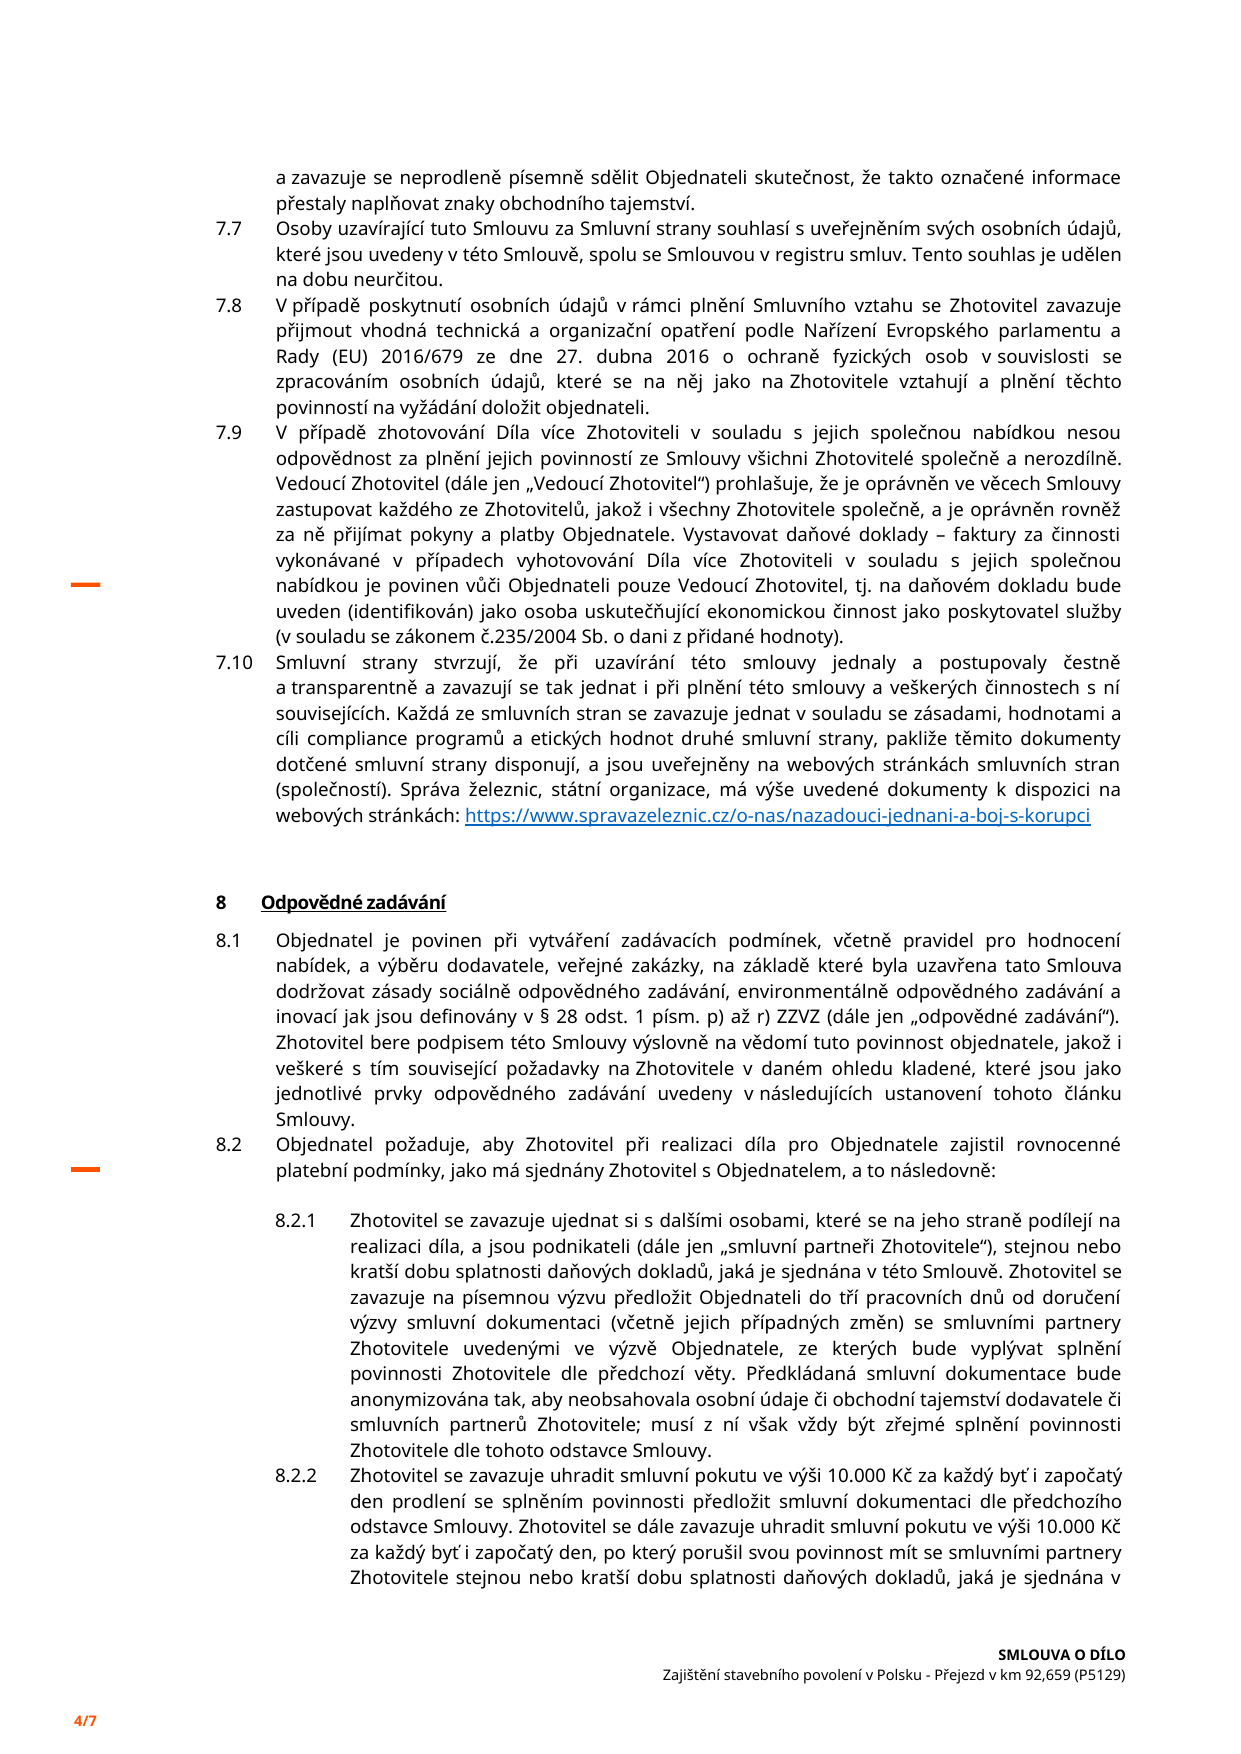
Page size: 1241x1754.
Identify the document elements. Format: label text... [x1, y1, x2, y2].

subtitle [216, 164, 1122, 215]
subtitle Smluvní strany stvrzují, že při uzavírání této smlouvy jednaly a postupovaly čestně a transparentně a zavazují se tak jednat i při plnění této smlouvy a veškerých činnostech s ní souvisejících. Každá ze smluvních stran se zavazuje jednat v souladu se zásadami, hodnotami a cíli compliance programů a etických hodnot druhé smluvní strany, pakliže těmito dokumenty dotčené smluvní strany disponují, a jsou uveřejněny na webových stránkách smluvních stran (společností). Správa železnic, státní organizace, má výše uvedené dokumenty k dispozici na webových stránkách: https://www.spravazeleznic.cz/o-nas/nazadouci-jednani-a-boj-s-korupci [216, 649, 1122, 828]
subtitle Osoby uzavírající tuto Smlouvu za Smluvní strany souhlasí s uveřejněním svých osobních údajů, které jsou uvedeny v této Smlouvě, spolu se Smlouvou v registru smluv. Tento souhlas je udělen na dobu neurčitou. [216, 215, 1122, 292]
subtitle V případě poskytnutí osobních údajů v rámci plnění Smluvního vztahu se Zhotovitel zavazuje přijmout vhodná technická a organizační opatření podle Nařízení Evropského parlamentu a Rady (EU) 2016/679 ze dne 27. dubna 2016 o ochraně fyzických osob v souvislosti se zpracováním osobních údajů, které se na něj jako na Zhotovitele vztahují a plnění těchto povinností na vyžádání doložit objednateli. [216, 292, 1122, 419]
subtitle Odpovědné zadávání [216, 889, 1122, 915]
subtitle V případě zhotovování Díla více Zhotoviteli v souladu s jejich společnou nabídkou nesou odpovědnost za plnění jejich povinností ze Smlouvy všichni Zhotovitelé společně a nerozdílně. Vedoucí Zhotovitel (dále jen „Vedoucí Zhotovitel“) prohlašuje, že je oprávněn ve věcech Smlouvy zastupovat každého ze Zhotovitelů, jakož i všechny Zhotovitele společně, a je oprávněn rovněž za ně přijímat pokyny a platby Objednatele. Vystavovat daňové doklady – faktury za činnosti vykonávané v případech vyhotovování Díla více Zhotoviteli v souladu s jejich společnou nabídkou je povinen vůči Objednateli pouze Vedoucí Zhotovitel, tj. na daňovém dokladu bude uveden (identifikován) jako osoba uskutečňující ekonomickou činnost jako poskytovatel služby (v souladu se zákonem č.235/2004 Sb. o dani z přidané hodnoty). [216, 419, 1122, 649]
subtitle Zhotovitel se zavazuje ujednat si s dalšími osobami, které se na jeho straně podílejí na realizaci díla, a jsou podnikateli (dále jen „smluvní partneři Zhotovitele“), stejnou nebo kratší dobu splatnosti daňových dokladů, jaká je sjednána v této Smlouvě. Zhotovitel se zavazuje na písemnou výzvu předložit Objednateli do tří pracovních dnů od doručení výzvy smluvní dokumentaci (včetně jejich případných změn) se smluvními partnery Zhotovitele uvedenými ve výzvě Objednatele, ze kterých bude vyplývat splnění povinnosti Zhotovitele dle předchozí věty. Předkládaná smluvní dokumentace bude anonymizována tak, aby neobsahovala osobní údaje či obchodní tajemství dodavatele či smluvních partnerů Zhotovitele; musí z ní však vždy být zřejmé splnění povinnosti Zhotovitele dle tohoto odstavce Smlouvy. [275, 1207, 1122, 1463]
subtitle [275, 1463, 1122, 1590]
subtitle Objednatel je povinen při vytváření zadávacích podmínek, včetně pravidel pro hodnocení nabídek, a výběru dodavatele, veřejné zakázky, na základě které byla uzavřena tato Smlouva dodržovat zásady sociálně odpovědného zadávání, environmentálně odpovědného zadávání a inovací jak jsou definovány v § 28 odst. 1 písm. p) až r) ZZVZ (dále jen „odpovědné zadávání“). Zhotovitel bere podpisem této Smlouvy výslovně na vědomí tuto povinnost objednatele, jakož i veškeré s tím související požadavky na Zhotovitele v daném ohledu kladené, které jsou jako jednotlivé prvky odpovědného zadávání uvedeny v následujících ustanovení tohoto článku Smlouvy. [216, 927, 1122, 1131]
subtitle Objednatel požaduje, aby Zhotovitel při realizaci díla pro Objednatele zajistil rovnocenné platební podmínky, jako má sjednány Zhotovitel s Objednatelem, a to následovně: [216, 1131, 1122, 1182]
